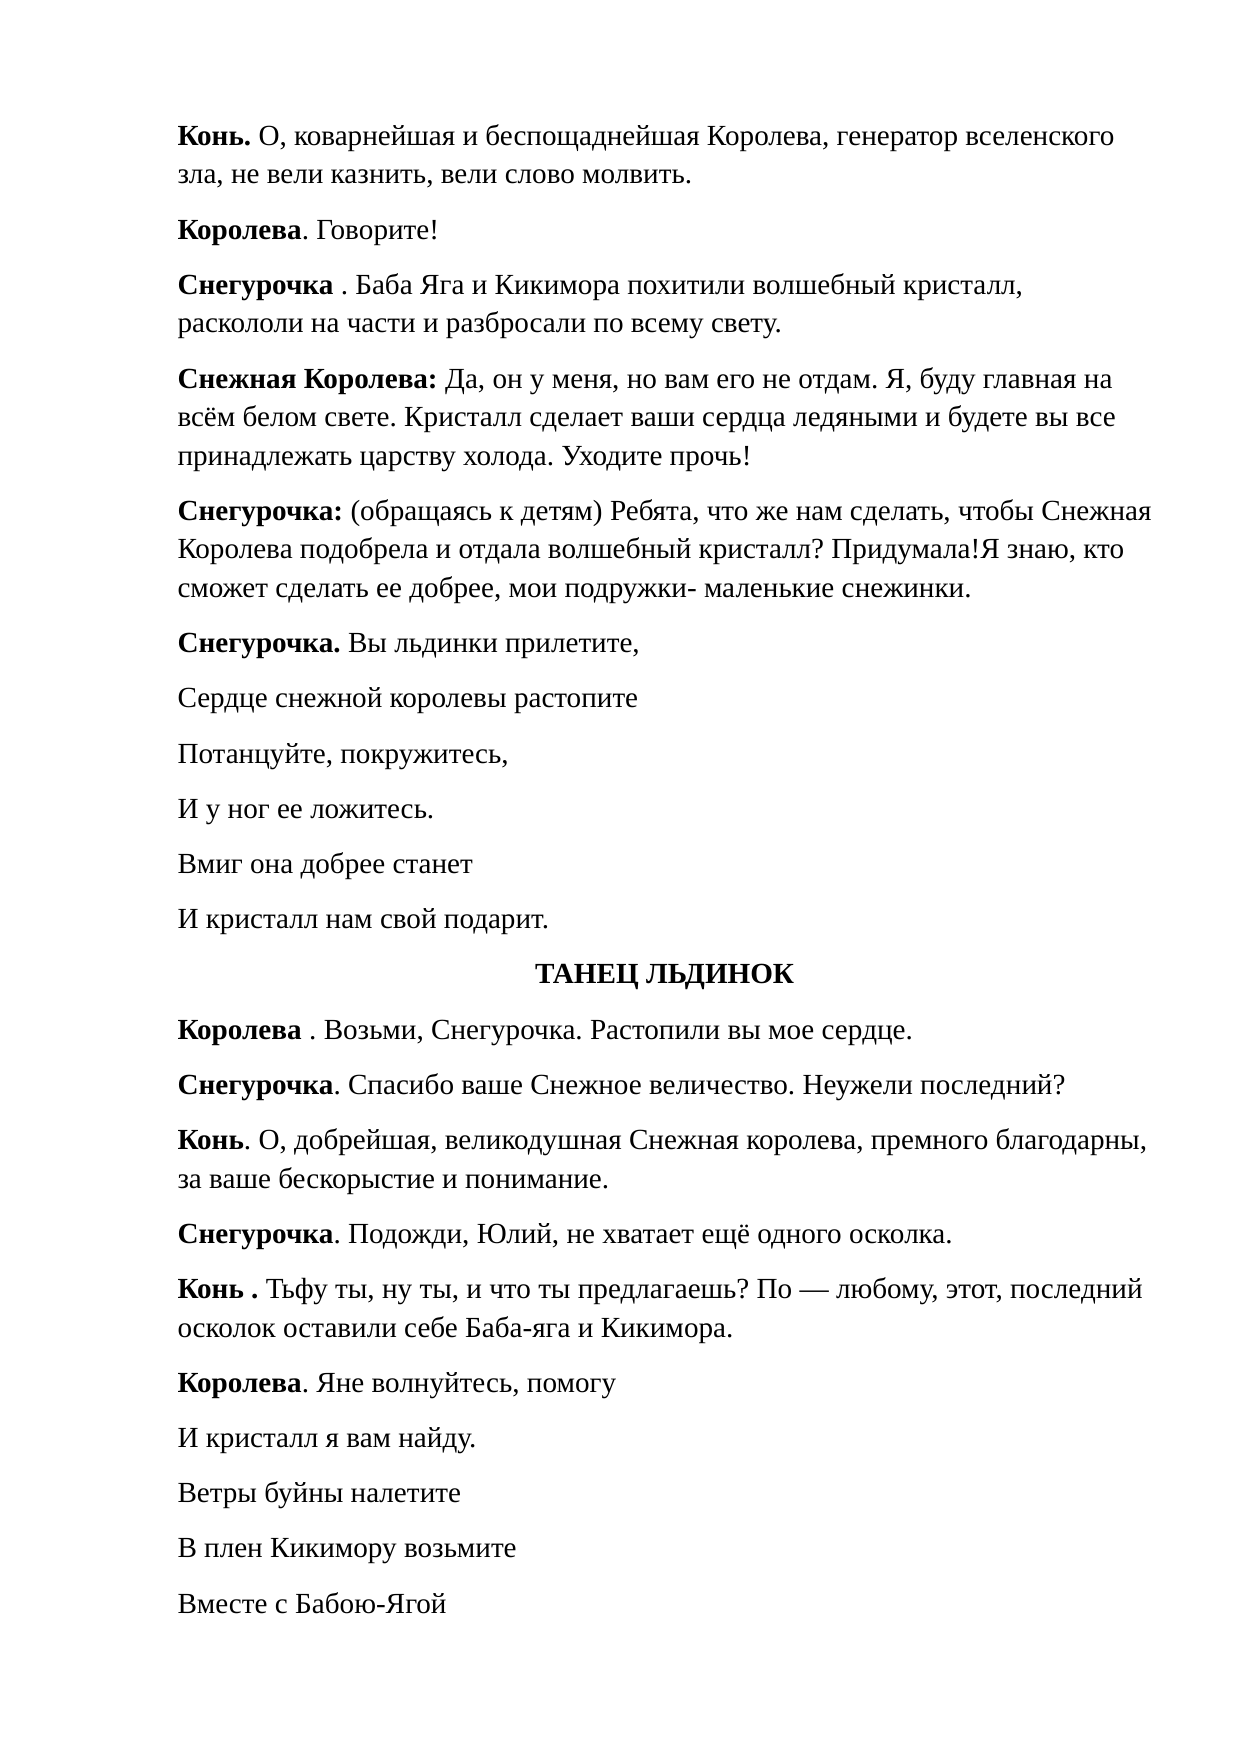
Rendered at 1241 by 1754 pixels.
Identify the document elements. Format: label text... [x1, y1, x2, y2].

text Снегурочка: (обращаясь к детям) Ребята, что же нам сделать, чтобы Снежная Королева подобрела и отдала волшебный кристалл? Придумала!Я знаю, кто сможет сделать ее добрее, мои подружки- маленькие снежинки. [177, 493, 1152, 604]
text Снегурочка . Баба Яга и Кикимора похитили волшебный кристалл, раскололи на части и разбросали по всему свету. [177, 267, 1152, 339]
text Снегурочка. Вы льдинки прилетите, [177, 625, 1152, 659]
text ТАНЕЦ ЛЬДИНОК [177, 957, 1152, 990]
text Вмиг она добрее станет [177, 846, 1152, 880]
text Конь . Тьфу ты, ну ты, и что ты предлагаешь? По — любому, этот, последний осколок оставили себе Баба-яга и Кикимора. [177, 1271, 1152, 1343]
text Потанцуйте, покружитесь, [177, 736, 1152, 769]
text Снегурочка. Спасибо ваше Снежное величество. Неужели последний? [177, 1067, 1152, 1101]
text Ветры буйны налетите [177, 1475, 1152, 1509]
text Конь. О, добрейшая, великодушная Снежная королева, премного благодарны, за ваше бескорыстие и понимание. [177, 1122, 1152, 1194]
text Конь. О, коварнейшая и беспощаднейшая Королева, генератор вселенского зла, не вели казнить, вели слово молвить. [177, 118, 1152, 190]
text И кристалл я вам найду. [177, 1420, 1152, 1454]
text Сердце снежной королевы растопите [177, 681, 1152, 714]
text Снегурочка. Подожди, Юлий, не хватает ещё одного осколка. [177, 1216, 1152, 1249]
text В плен Кикимору возьмите [177, 1531, 1152, 1564]
text Королева . Возьми, Снегурочка. Растопили вы мое сердце. [177, 1012, 1152, 1045]
text И кристалл нам свой подарит. [177, 901, 1152, 935]
text И у ног ее ложитесь. [177, 791, 1152, 824]
text Королева. Яне волнуйтесь, помогу [177, 1365, 1152, 1398]
text Вместе с Бабою-Ягой [177, 1586, 1152, 1619]
text Королева. Говорите! [177, 212, 1152, 245]
text Снежная Королева: Да, он у меня, но вам его не отдам. Я, буду главная на всём белом свете. Кристалл сделает ваши сердца ледяными и будете вы все принадлежать царству холода. Уходите прочь! [177, 361, 1152, 471]
